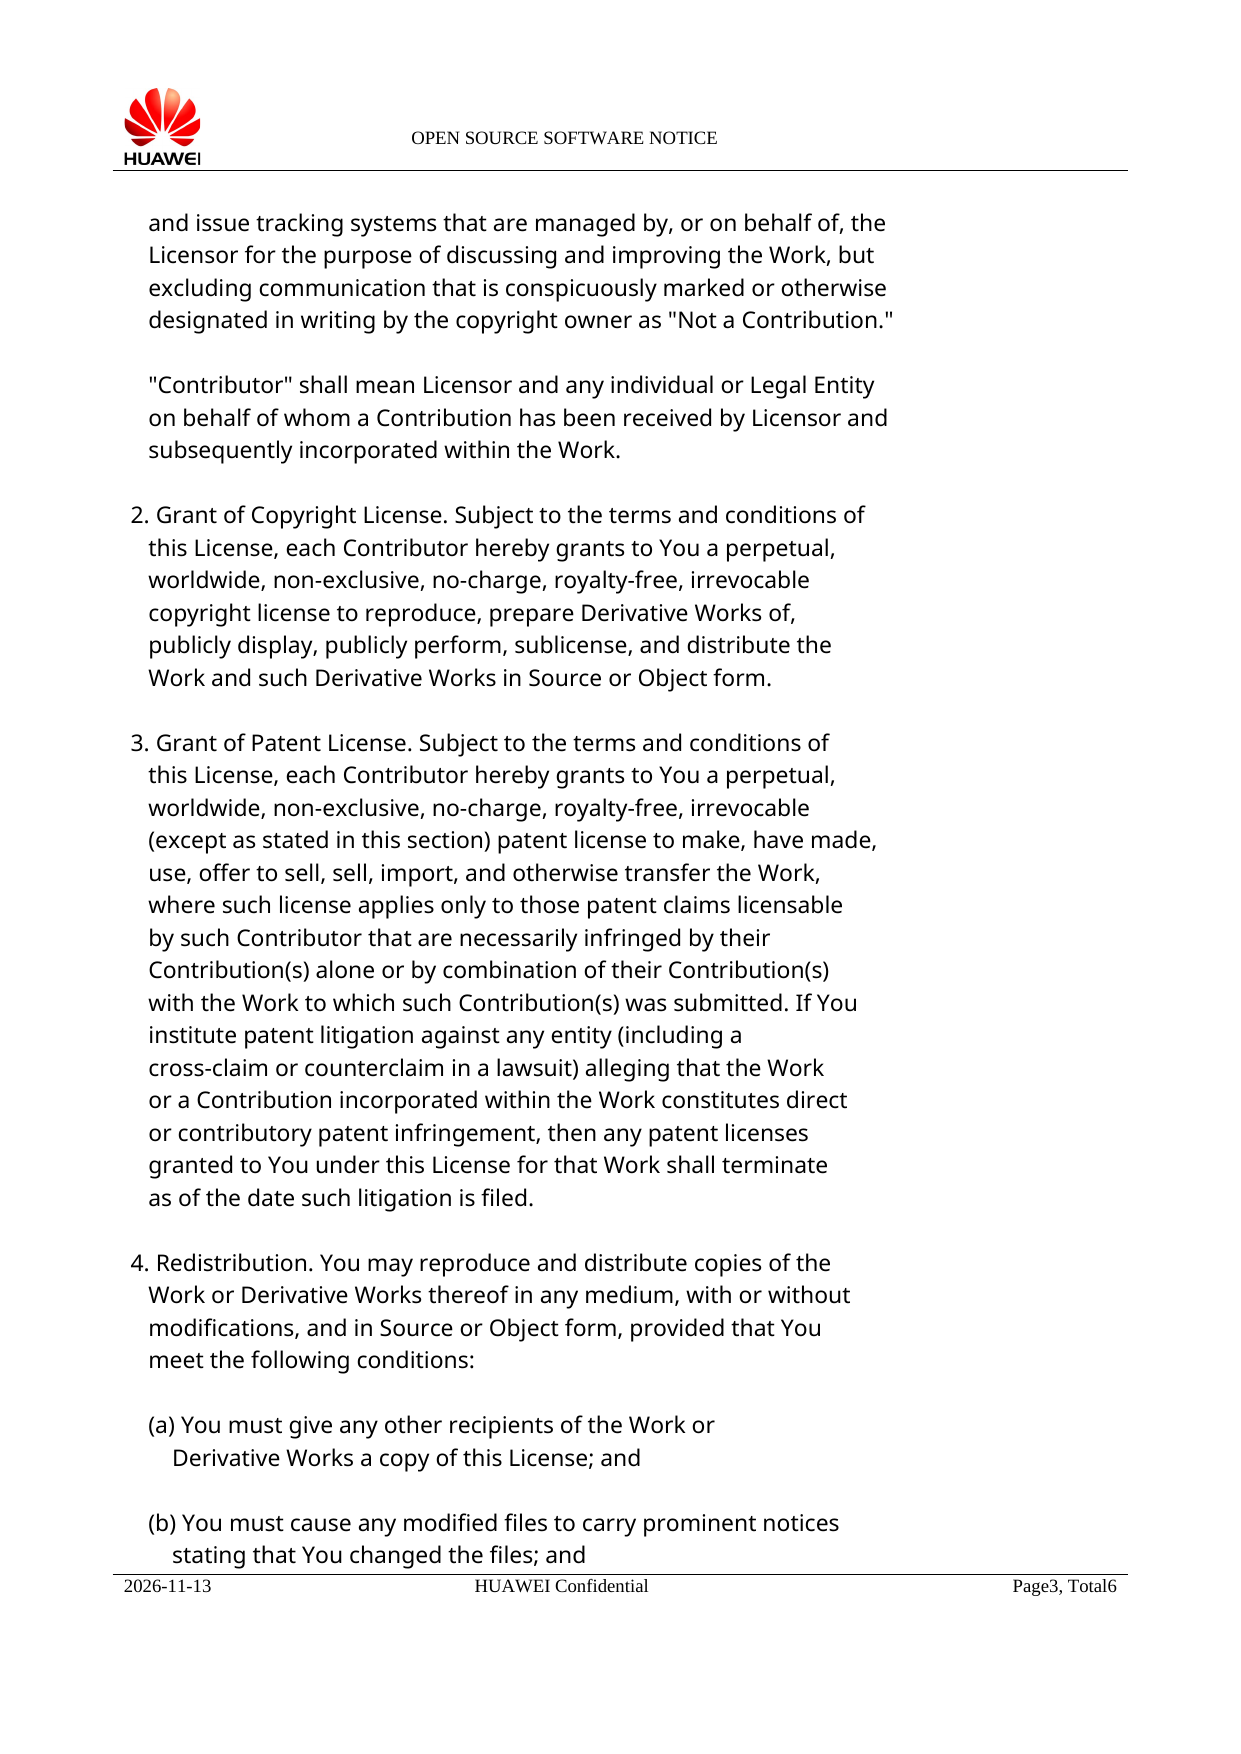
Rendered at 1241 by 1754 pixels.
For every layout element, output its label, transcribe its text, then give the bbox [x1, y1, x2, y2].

text this License, each Contributor hereby grants to You a perpetual, [112, 759, 1128, 791]
text worldwide, non-exclusive, no-charge, royalty-free, irrevocable [112, 564, 1128, 596]
text cross-claim or counterclaim in a lawsuit) alleging that the Work [112, 1051, 1128, 1084]
text on behalf of whom a Contribution has been received by Licensor and [112, 401, 1128, 434]
text as of the date such litigation is filed. [112, 1181, 1128, 1214]
picture [124, 88, 201, 165]
text meet the following conditions: [112, 1344, 1128, 1376]
text use, offer to sell, sell, import, and otherwise transfer the Work, [112, 856, 1128, 889]
text (a) You must give any other recipients of the Work or [112, 1409, 1128, 1441]
text or contributory patent infringement, then any patent licenses [112, 1116, 1128, 1149]
text Licensor for the purpose of discussing and improving the Work, but [112, 239, 1128, 271]
text Work or Derivative Works thereof in any medium, with or without [112, 1279, 1128, 1311]
text this License, each Contributor hereby grants to You a perpetual, [112, 531, 1128, 564]
text (b) You must cause any modified files to carry prominent notices [112, 1506, 1128, 1539]
text excluding communication that is conspicuously marked or otherwise [112, 271, 1128, 304]
text with the Work to which such Contribution(s) was submitted. If You [112, 986, 1128, 1019]
text modifications, and in Source or Object form, provided that You [112, 1311, 1128, 1344]
text "Contributor" shall mean Licensor and any individual or Legal Entity [112, 369, 1128, 401]
text and issue tracking systems that are managed by, or on behalf of, the [112, 206, 1128, 239]
text granted to You under this License for that Work shall terminate [112, 1149, 1128, 1181]
text designated in writing by the copyright owner as "Not a Contribution." [112, 304, 1128, 336]
text where such license applies only to those patent claims licensable [112, 889, 1128, 921]
text copyright license to reproduce, prepare Derivative Works of, [112, 596, 1128, 629]
text institute patent litigation against any entity (including a [112, 1019, 1128, 1051]
text 4. Redistribution. You may reproduce and distribute copies of the [112, 1246, 1128, 1279]
text by such Contributor that are necessarily infringed by their [112, 921, 1128, 954]
text (except as stated in this section) patent license to make, have made, [112, 824, 1128, 856]
text Work and such Derivative Works in Source or Object form. [112, 661, 1128, 694]
text publicly display, publicly perform, sublicense, and distribute the [112, 629, 1128, 661]
text stating that You changed the files; and [112, 1539, 1128, 1571]
text 2. Grant of Copyright License. Subject to the terms and conditions of [112, 499, 1128, 531]
text 3. Grant of Patent License. Subject to the terms and conditions of [112, 726, 1128, 759]
text Derivative Works a copy of this License; and [112, 1441, 1128, 1474]
text subsequently incorporated within the Work. [112, 434, 1128, 466]
text Contribution(s) alone or by combination of their Contribution(s) [112, 954, 1128, 986]
text worldwide, non-exclusive, no-charge, royalty-free, irrevocable [112, 791, 1128, 824]
text or a Contribution incorporated within the Work constitutes direct [112, 1084, 1128, 1116]
